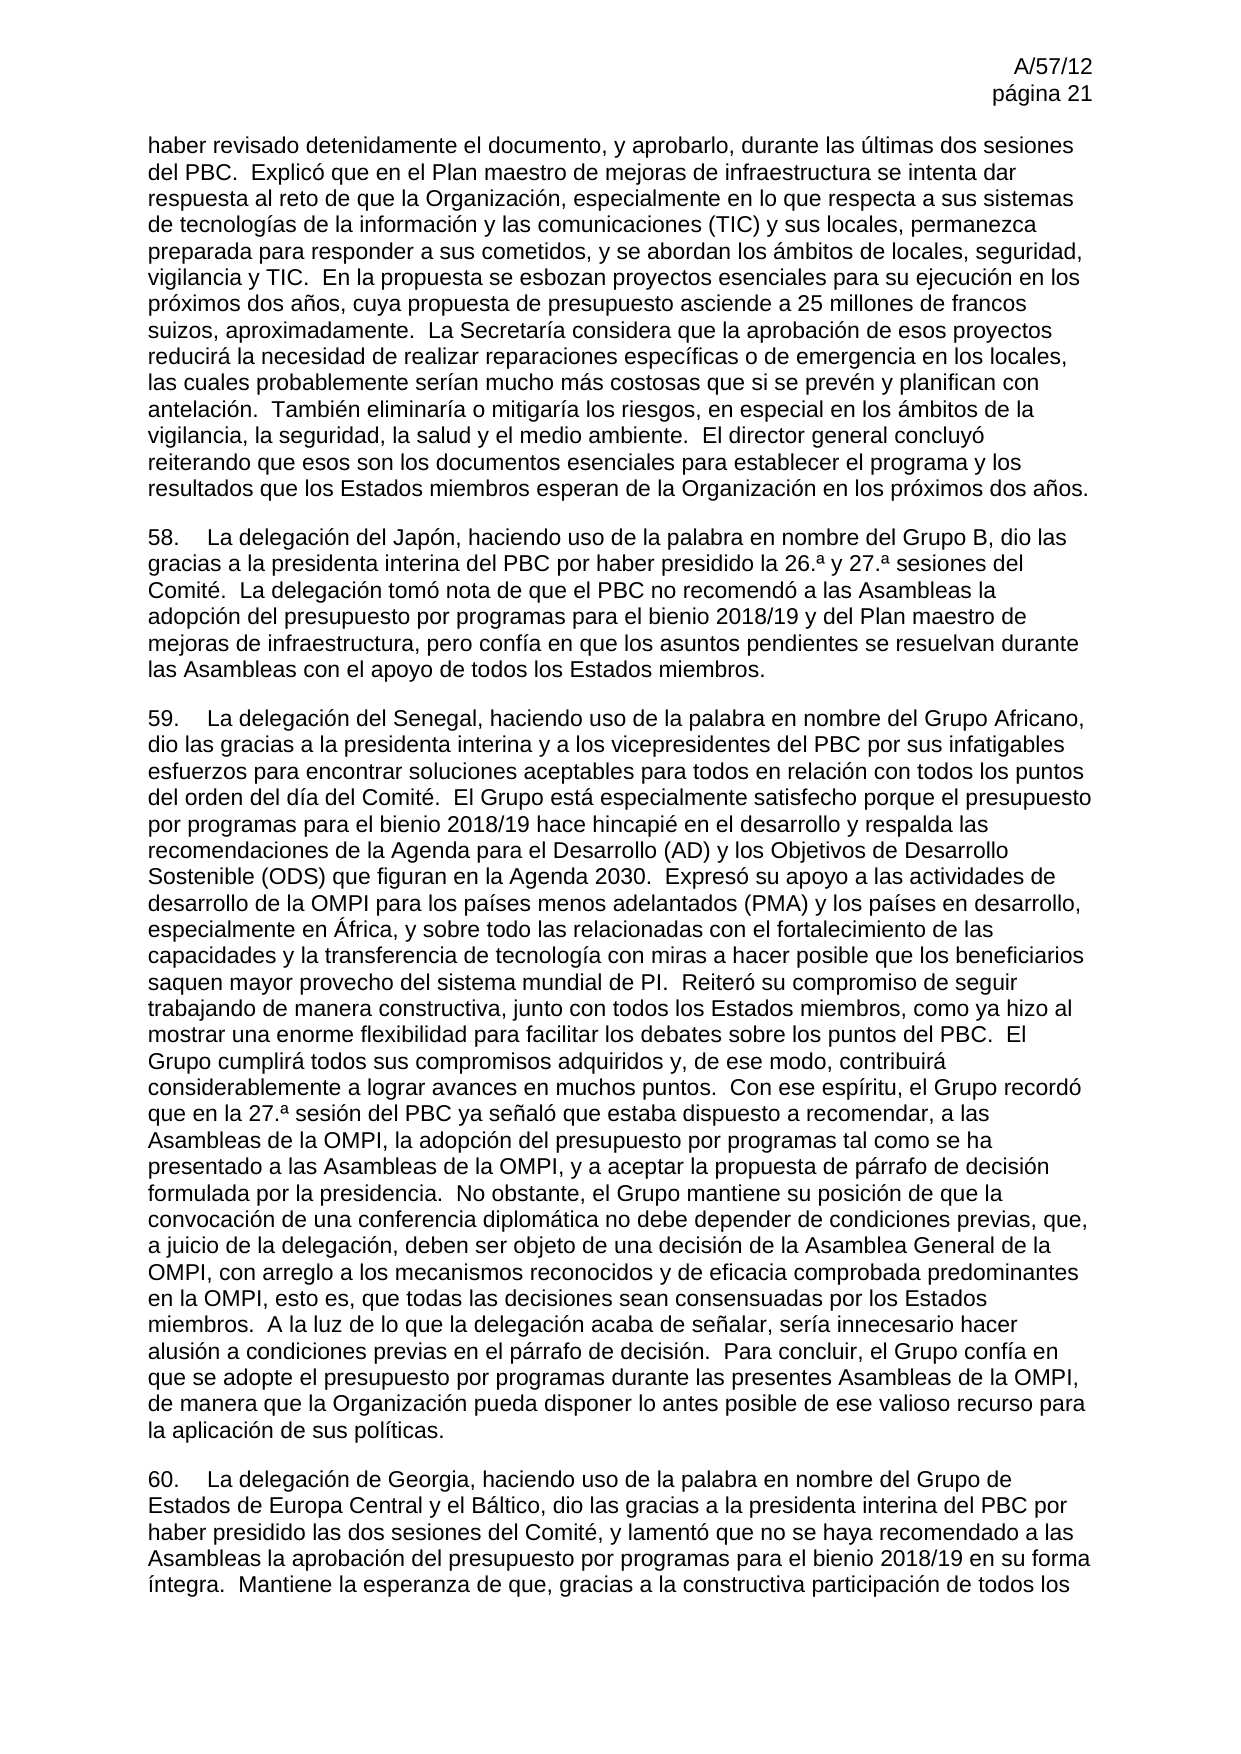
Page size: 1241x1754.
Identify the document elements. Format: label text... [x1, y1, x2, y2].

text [148, 1466, 1092, 1598]
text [148, 132, 1092, 501]
text La delegación del Senegal, haciendo uso de la palabra en nombre del Grupo Africano, dio las gracias a la presidenta interina y a los vicepresidentes del PBC por sus infatigables esfuerzos para encontrar soluciones aceptables para todos en relación con todos los puntos del orden del día del Comité. El Grupo está especialmente satisfecho porque el presupuesto por programas para el bienio 2018/19 hace hincapié en el desarrollo y respalda las recomendaciones de la Agenda para el Desarrollo (AD) y los Objetivos de Desarrollo Sostenible (ODS) que figuran en la Agenda 2030. Expresó su apoyo a las actividades de desarrollo de la OMPI para los países menos adelantados (PMA) y los países en desarrollo, especialmente en África, y sobre todo las relacionadas con el fortalecimiento de las capacidades y la transferencia de tecnología con miras a hacer posible que los beneficiarios saquen mayor provecho del sistema mundial de PI. Reiteró su compromiso de seguir trabajando de manera constructiva, junto con todos los Estados miembros, como ya hizo al mostrar una enorme flexibilidad para facilitar los debates sobre los puntos del PBC. El Grupo cumplirá todos sus compromisos adquiridos y, de ese modo, contribuirá considerablemente a lograr avances en muchos puntos. Con ese espíritu, el Grupo recordó que en la 27.ª sesión del PBC ya señaló que estaba dispuesto a recomendar, a las Asambleas de la OMPI, la adopción del presupuesto por programas tal como se ha presentado a las Asambleas de la OMPI, y a aceptar la propuesta de párrafo de decisión formulada por la presidencia. No obstante, el Grupo mantiene su posición de que la convocación de una conferencia diplomática no debe depender de condiciones previas, que, a juicio de la delegación, deben ser objeto de una decisión de la Asamblea General de la OMPI, con arreglo a los mecanismos reconocidos y de eficacia comprobada predominantes en la OMPI, esto es, que todas las decisiones sean consensuadas por los Estados miembros. A la luz de lo que la delegación acaba de señalar, sería innecesario hacer alusión a condiciones previas en el párrafo de decisión. Para concluir, el Grupo confía en que se adopte el presupuesto por programas durante las presentes Asambleas de la OMPI, de manera que la Organización pueda disponer lo antes posible de ese valioso recurso para la aplicación de sus políticas. [148, 705, 1092, 1443]
text La delegación del Japón, haciendo uso de la palabra en nombre del Grupo B, dio las gracias a la presidenta interina del PBC por haber presidido la 26.ª y 27.ª sesiones del Comité. La delegación tomó nota de que el PBC no recomendó a las Asambleas la adopción del presupuesto por programas para el bienio 2018/19 y del Plan maestro de mejoras de infraestructura, pero confía en que los asuntos pendientes se resuelvan durante las Asambleas con el apoyo de todos los Estados miembros. [148, 524, 1092, 682]
